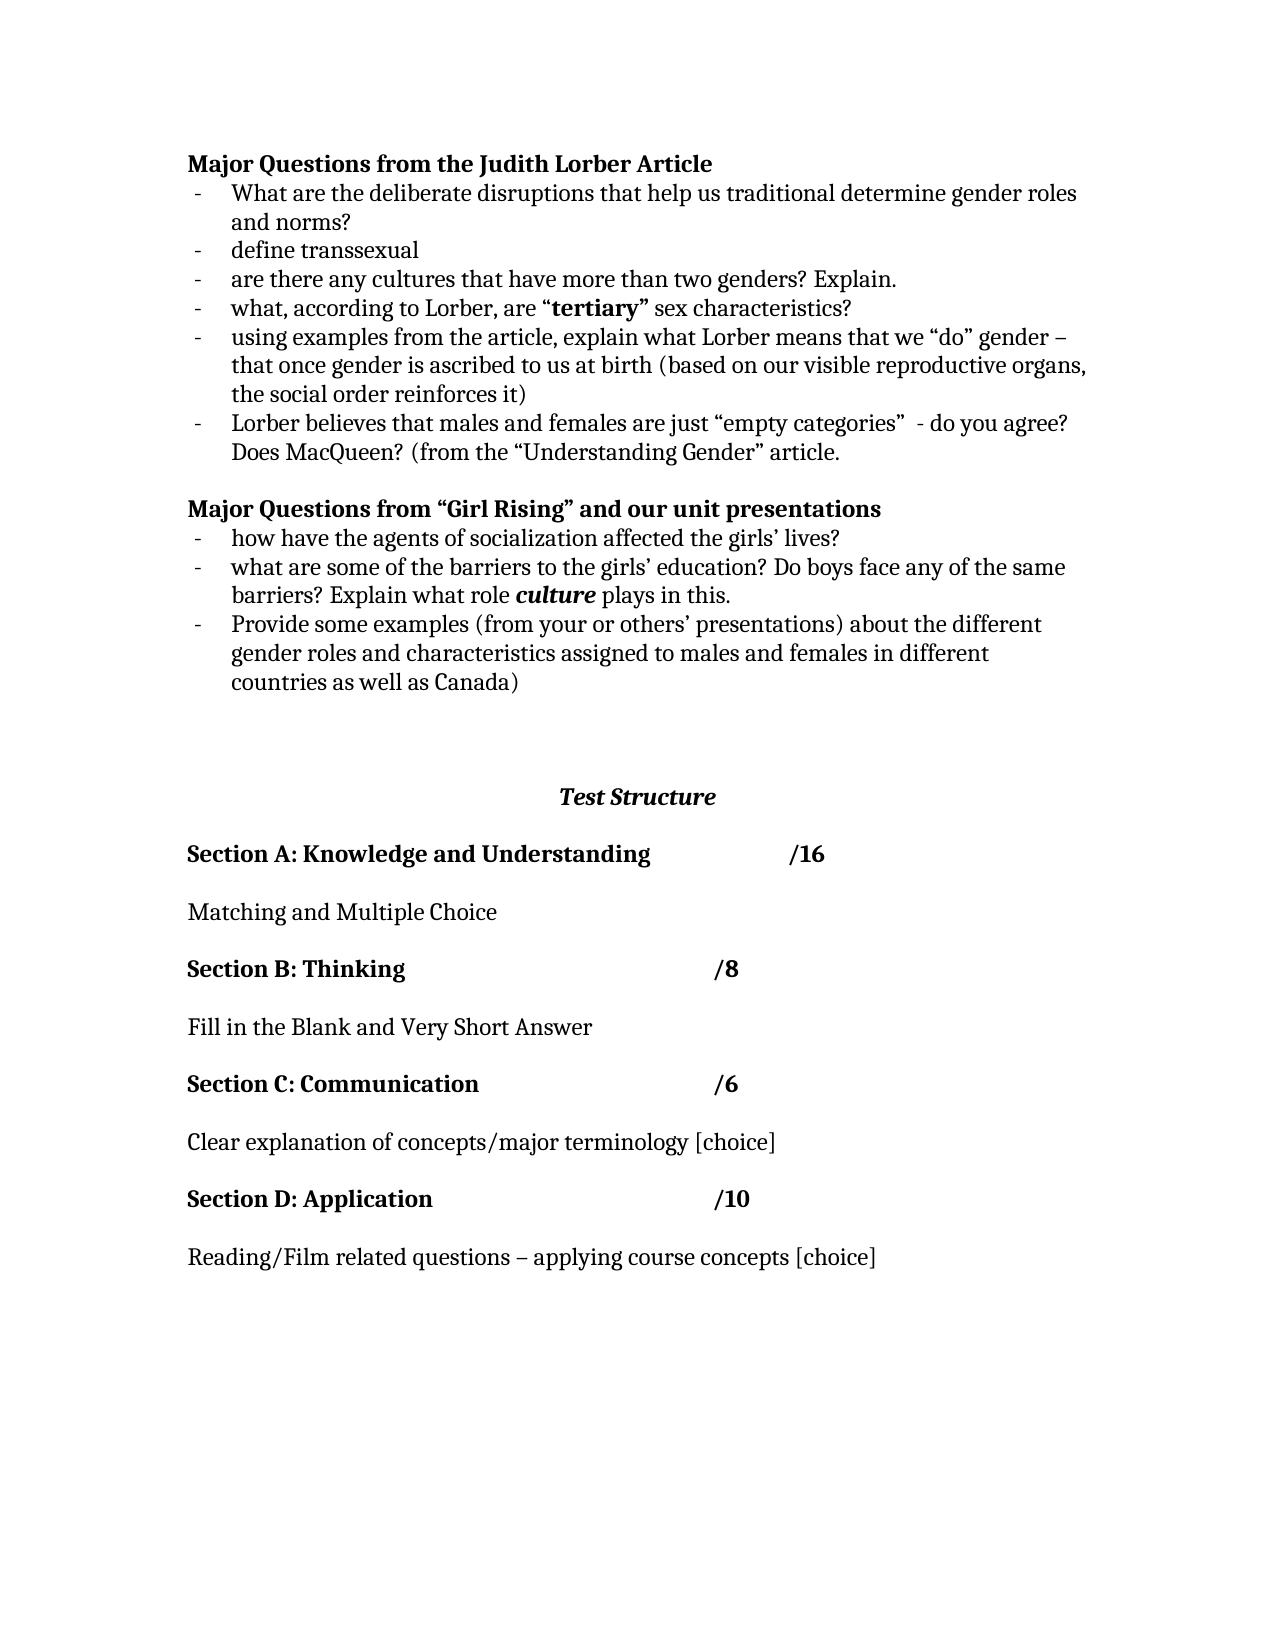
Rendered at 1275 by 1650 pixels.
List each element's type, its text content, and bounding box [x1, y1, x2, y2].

list Lorber believes that males and females are just “empty categories” - do you agree? Does MacQueen? (from the “Understanding Gender” article. [194, 409, 1087, 466]
list Provide some examples (from your or others’ presentations) about the different gender roles and characteristics assigned to males and females in different countries as well as Canada) [194, 610, 1087, 696]
list what, according to Lorber, are “tertiary” sex characteristics? [194, 294, 1087, 322]
text Section A: Knowledge and Understanding /16 [187, 840, 1087, 869]
list define transsexual [194, 236, 1087, 265]
list are there any cultures that have more than two genders? Explain. [194, 265, 1087, 294]
list What are the deliberate disruptions that help us traditional determine gender roles and norms? [194, 179, 1087, 236]
text Section B: Thinking /8 [187, 955, 1087, 984]
list what are some of the barriers to the girls’ education? Do boys face any of the same barriers? Explain what role culture plays in this. [194, 552, 1087, 610]
list using examples from the article, explain what Lorber means that we “do” gender – that once gender is ascribed to us at birth (based on our visible reproductive organs, the social order reinforces it) [194, 322, 1087, 409]
list how have the agents of socialization affected the girls’ lives? [194, 524, 1087, 552]
text Reading/Film related questions – applying course concepts [choice] [187, 1242, 1087, 1271]
text Section C: Communication /6 [187, 1070, 1087, 1099]
text Major Questions from “Girl Rising” and our unit presentations [187, 495, 1087, 524]
text Clear explanation of concepts/major terminology [choice] [187, 1127, 1087, 1156]
text Test Structure [187, 782, 1087, 811]
text Matching and Multiple Choice [187, 897, 1087, 926]
text Section D: Application /10 [187, 1185, 1087, 1214]
text Fill in the Blank and Very Short Answer [187, 1012, 1087, 1041]
text Major Questions from the Judith Lorber Article [187, 150, 1087, 179]
